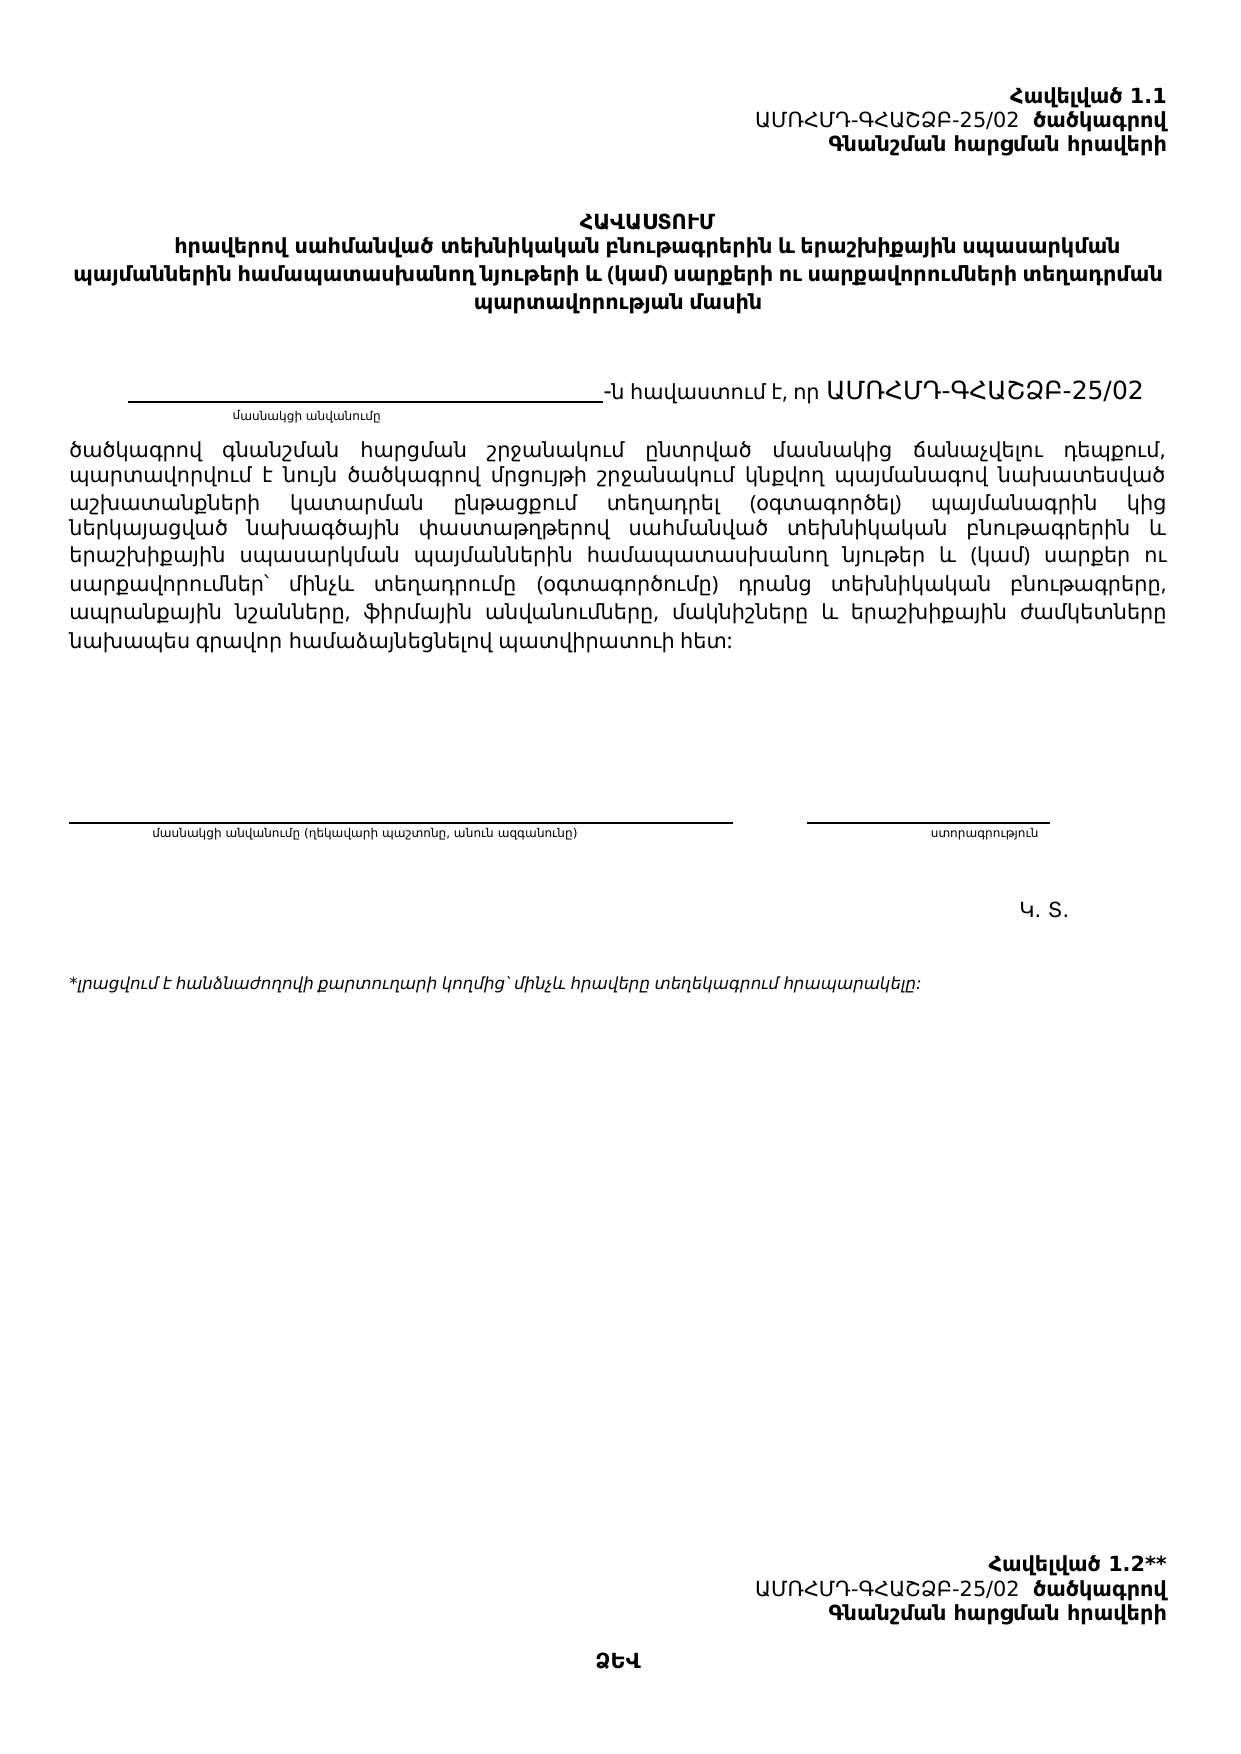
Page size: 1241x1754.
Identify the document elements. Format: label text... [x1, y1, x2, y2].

text ԱՄՌՀՄԴ-ԳՀԱՇՁԲ-25/02 ծածկագրով [69, 1577, 1167, 1601]
text Գնանշման հարցման հրավերի [69, 132, 1167, 157]
text Կ. Տ. [69, 898, 1167, 923]
text մասնակցի անվանումը [69, 407, 1167, 435]
text ծածկագրով գնանշման հարցման շրջանակում ընտրված մասնակից ճանաչվելու դեպքում, պարտավորվում է նույն ծածկագրով մրցույթի շրջանակում կնքվող պայմանագով նախատեսված աշխատանքների կատարման ընթացքում տեղադրել (օգտագործել) պայմանագրին կից ներկայացված նախագծային փաստաթղթերով սահմանված տեխնիկական բնութագրերին և երաշխիքային սպասարկման պայմաններին համապատասխանող նյութեր և (կամ) սարքեր ու սարքավորումներ՝ մինչև տեղադրումը (օգտագործումը) դրանց տեխնիկական բնութագրերը, ապրանքային նշանները, ֆիրմային անվանումները, մակնիշները և երաշխիքային ժամկետները նախապես գրավոր համաձայնեցնելով պատվիրատուի հետ: [69, 435, 1167, 654]
subtitle Հավելված 1.2** [69, 1552, 1167, 1577]
text մասնակցի անվանումը (ղեկավարի պաշտոնը, անուն ազգանունը) ստորագրություն [69, 826, 1167, 850]
subtitle հրավերով սահմանված տեխնիկական բնութագրերին և երաշխիքային սպասարկման պայմաններին համապատասխանող նյութերի և (կամ) սարքերի ու սարքավորումների տեղադրման պարտավորության մասին [69, 234, 1167, 316]
text *լրացվում է հանձնաժողովի քարտուղարի կողմից` մինչև հրավերը տեղեկագրում հրապարակելը: [69, 971, 1167, 994]
subtitle Հավելված 1.1 [69, 84, 1167, 108]
text ՁԵՎ [69, 1649, 1167, 1674]
text Գնանշման հարցման հրավերի [69, 1601, 1167, 1625]
text ԱՄՌՀՄԴ-ԳՀԱՇՁԲ-25/02 ծածկագրով [69, 108, 1167, 132]
text -ն հավաստում է, որ ԱՄՌՀՄԴ-ԳՀԱՇՁԲ-25/02 [69, 372, 1167, 407]
subtitle ՀԱՎԱՍՏՈՒՄ [69, 210, 1167, 234]
